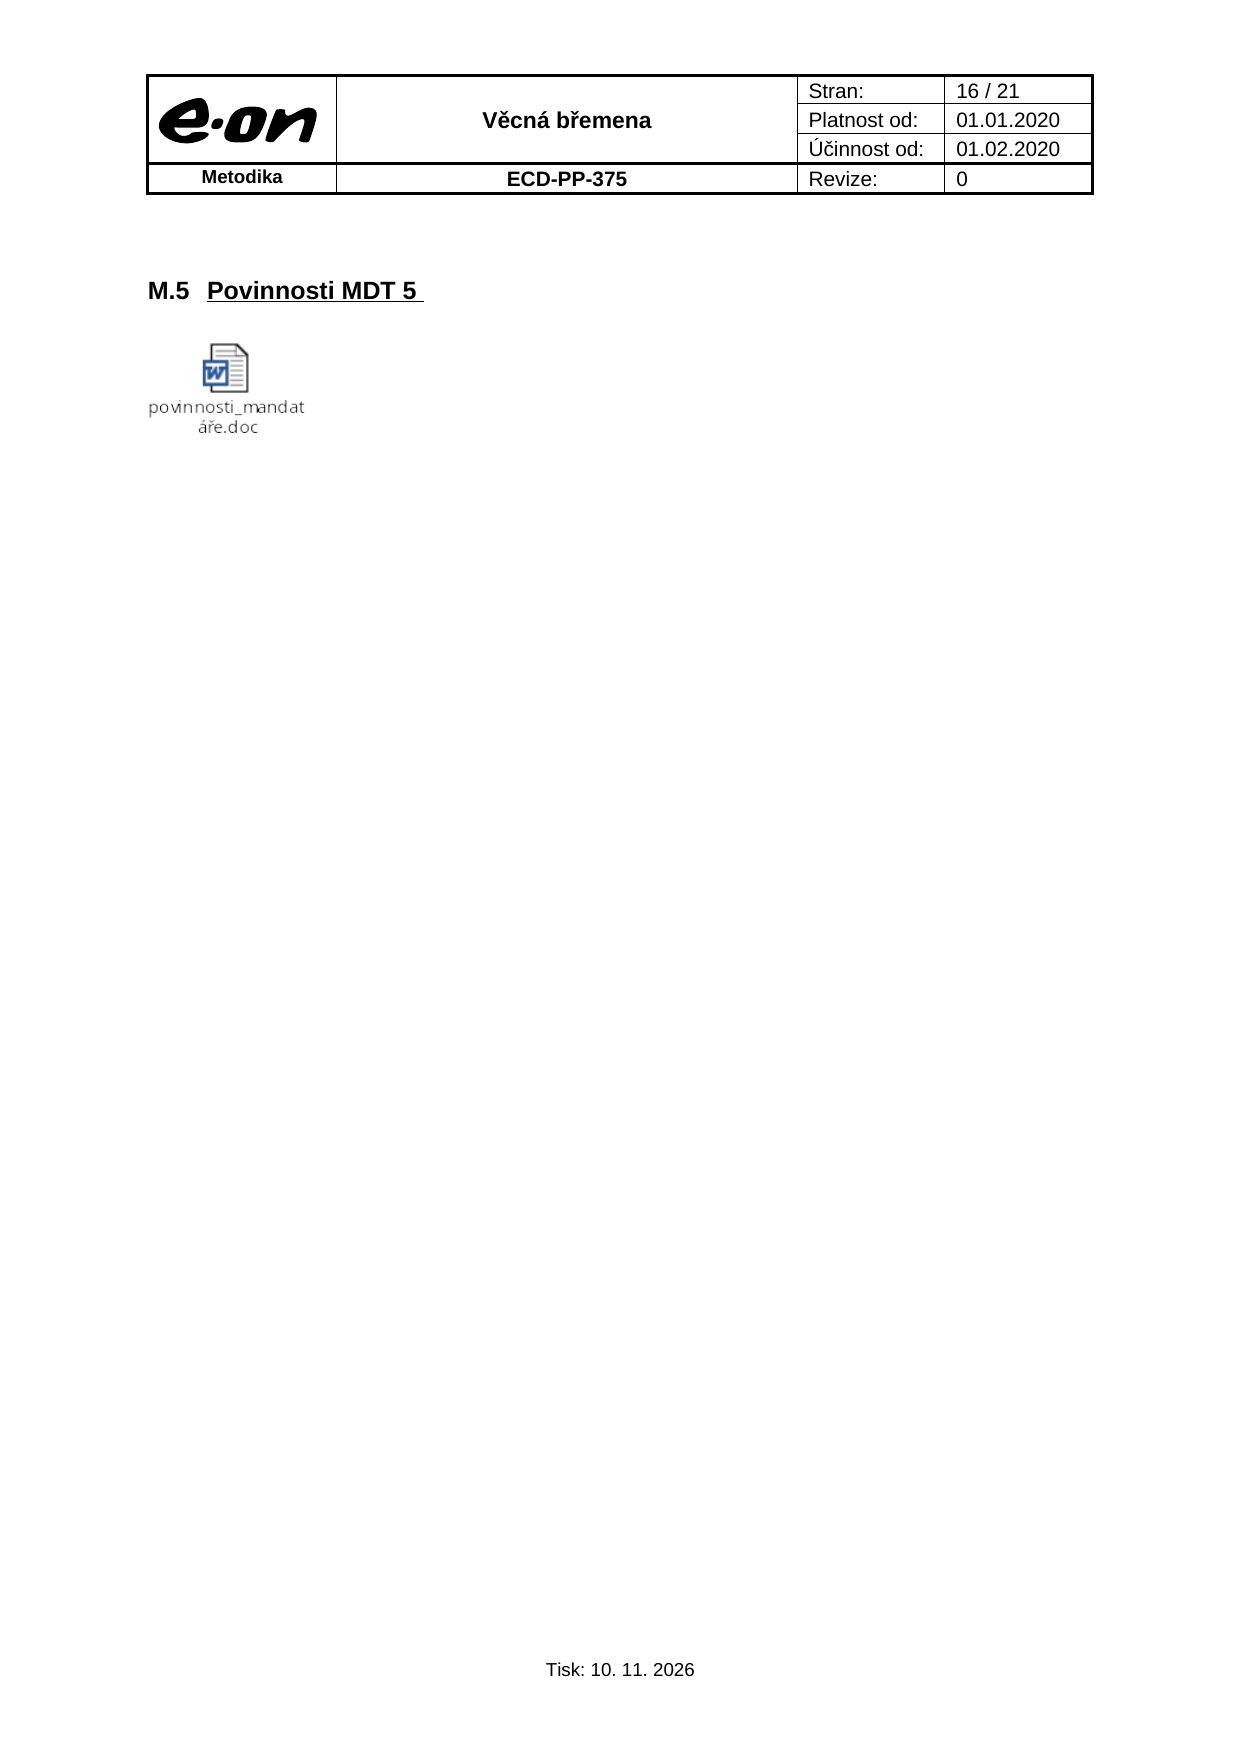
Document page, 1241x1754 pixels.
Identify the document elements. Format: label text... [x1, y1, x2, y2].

list Povinnosti MDT 5 [148, 276, 1092, 305]
